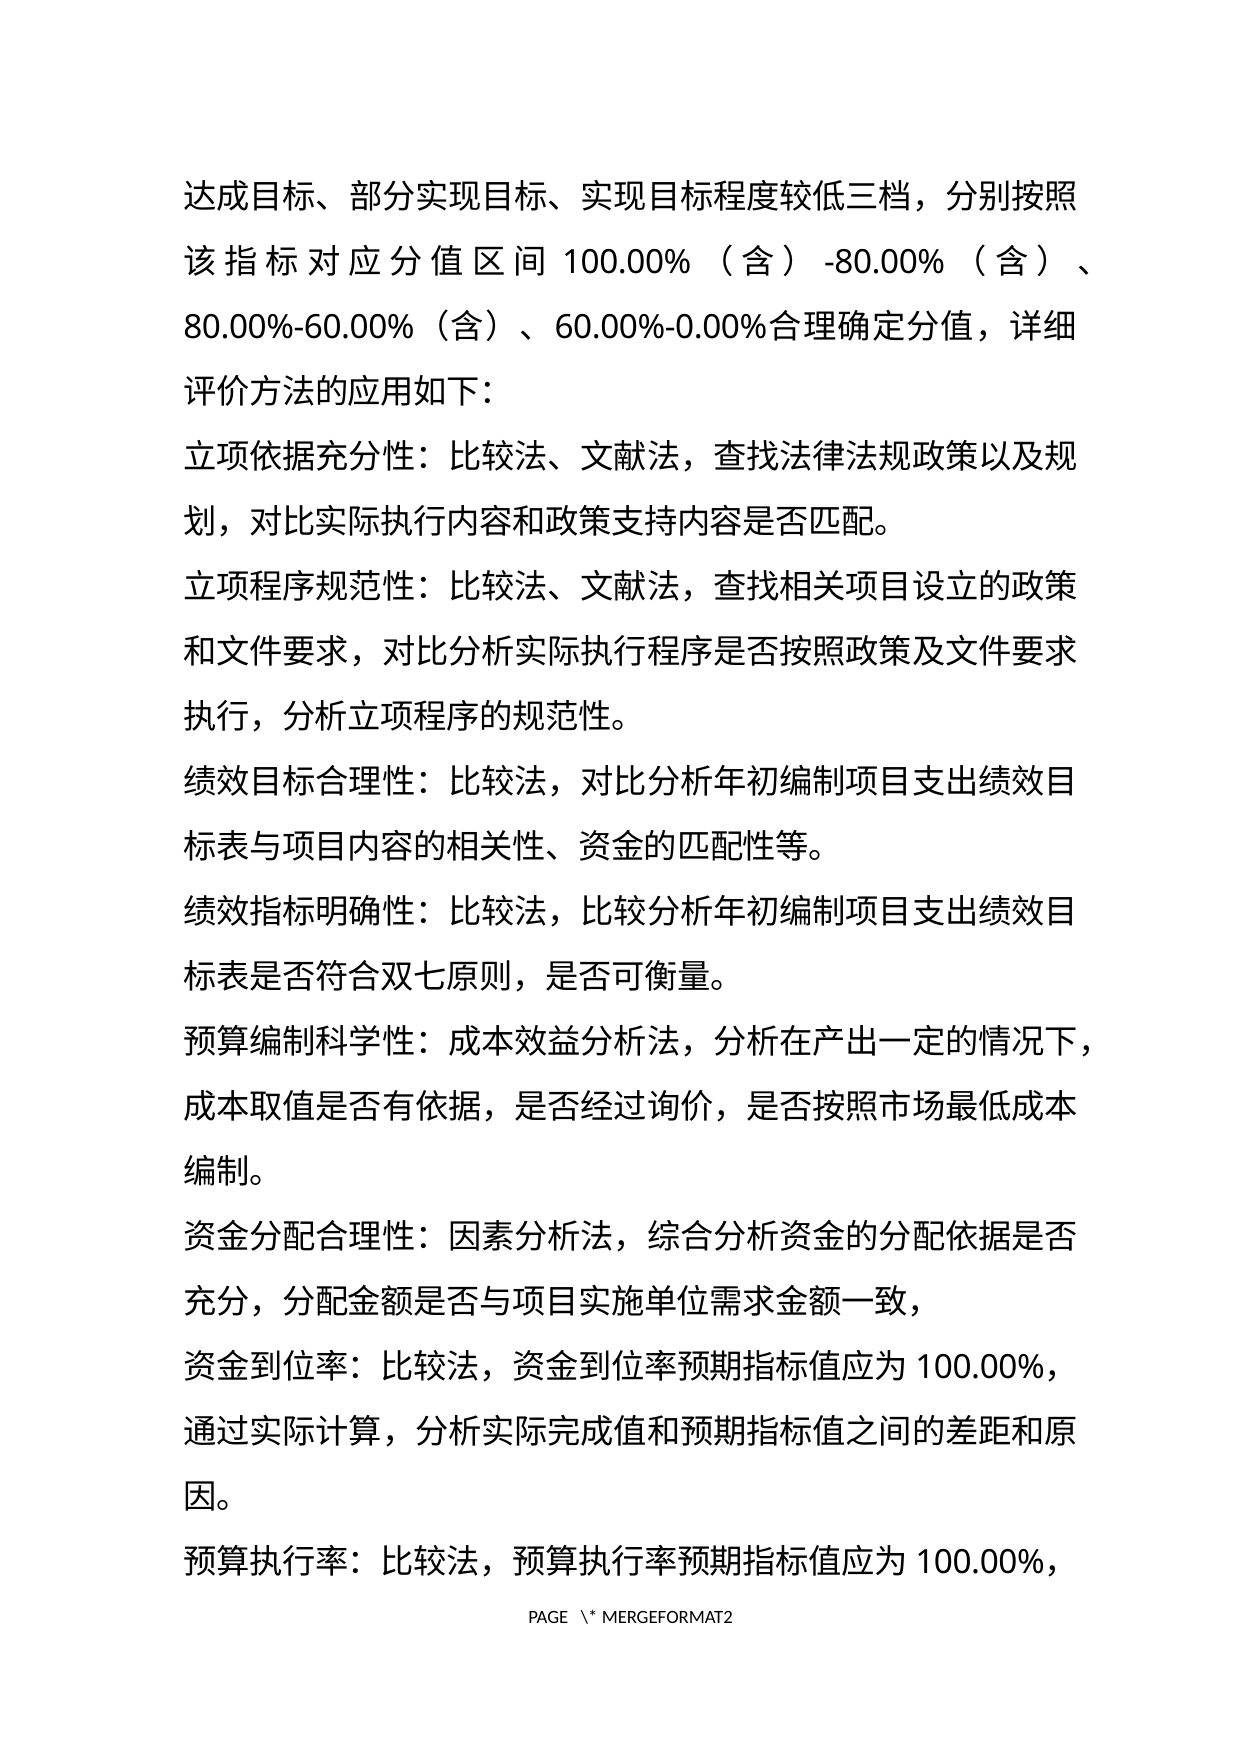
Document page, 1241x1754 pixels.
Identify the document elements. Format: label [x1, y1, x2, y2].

text [183, 162, 1078, 1592]
